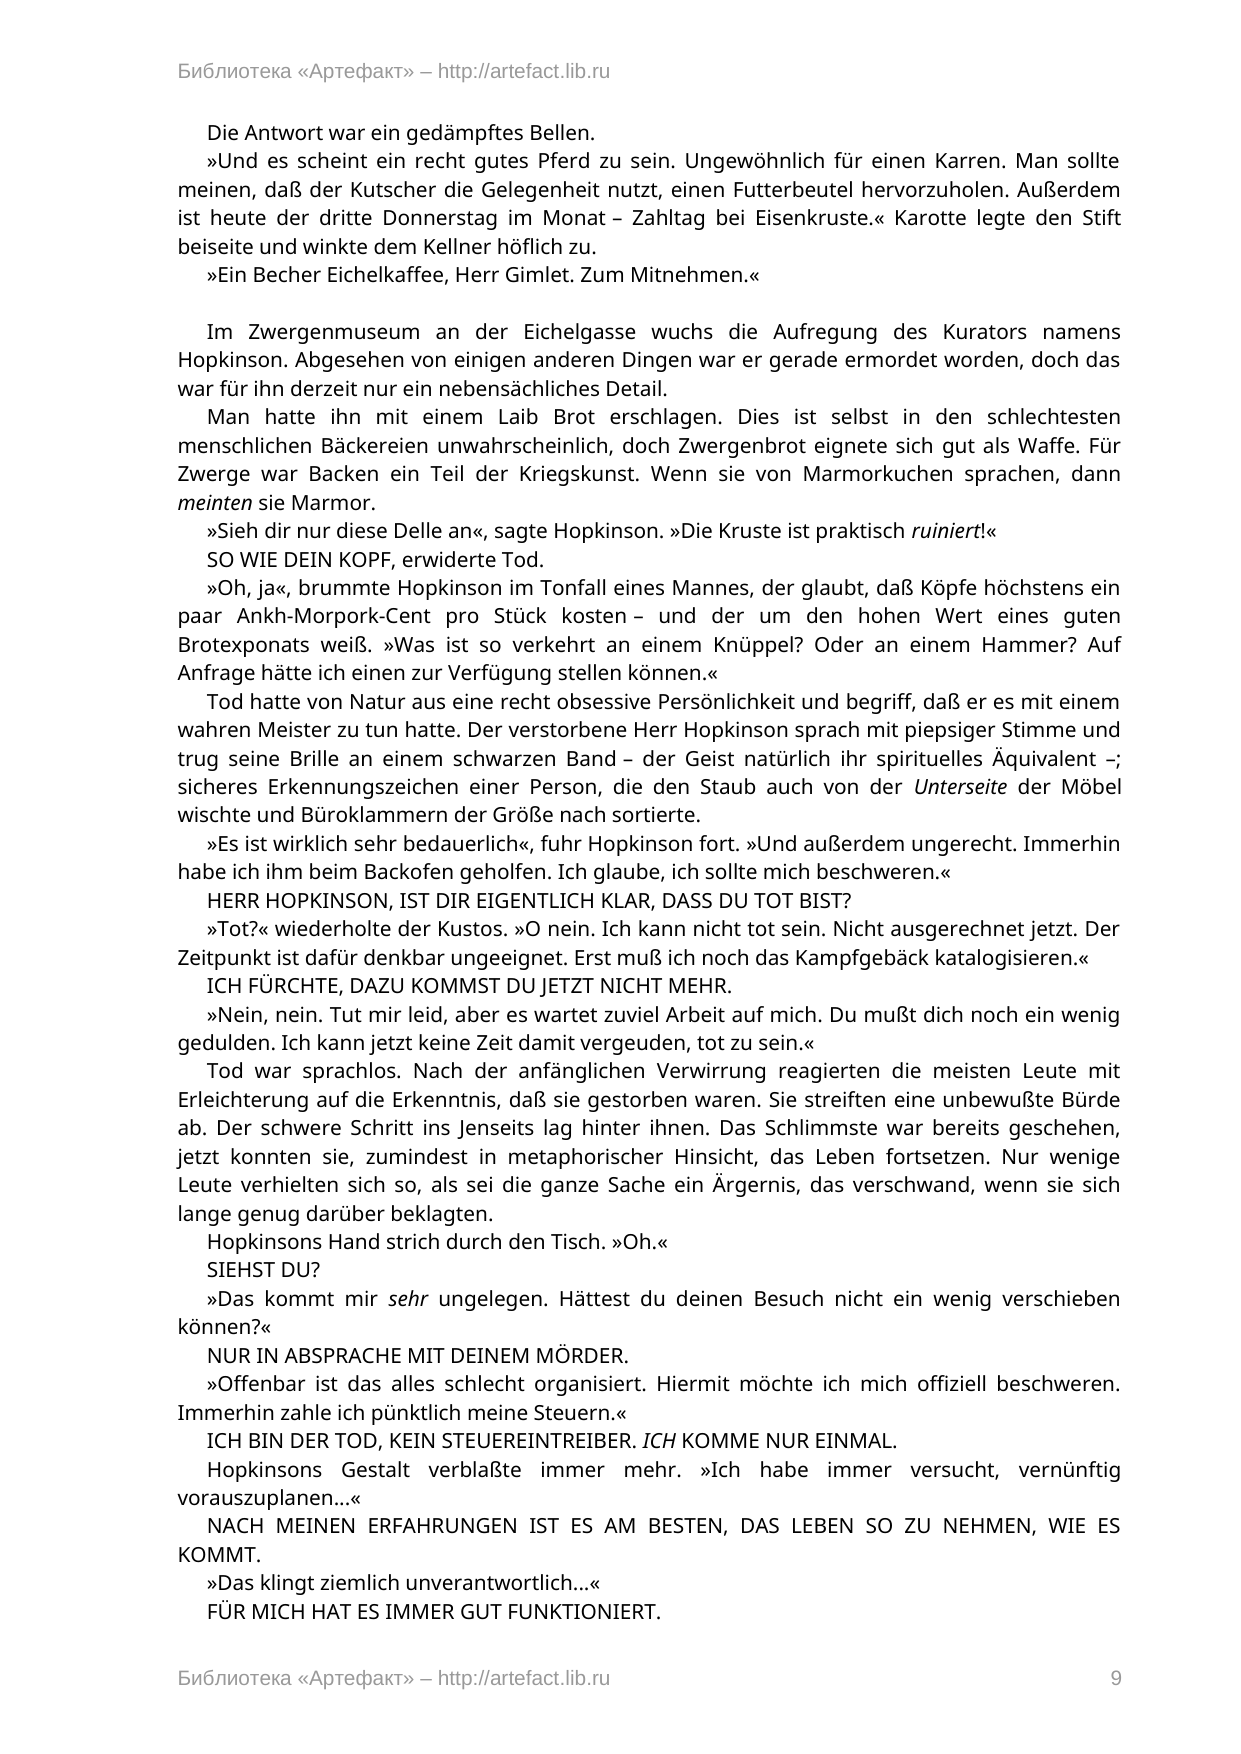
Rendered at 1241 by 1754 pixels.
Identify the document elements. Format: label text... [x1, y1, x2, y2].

text Tod hatte von Natur aus eine recht obsessive Persönlichkeit und begriff, daß er es mit einem wahren Meister zu tun hatte. Der verstorbene Herr Hopkinson sprach mit piepsiger Stimme und trug seine Brille an einem schwarzen Band – der Geist natürlich ihr spirituelles Äquivalent –; sicheres Erkennungszeichen einer Person, die den Staub auch von der Unterseite der Möbel wischte und Büroklammern der Größe nach sortierte. [177, 687, 1122, 829]
text »Und es scheint ein recht gutes Pferd zu sein. Ungewöhnlich für einen Karren. Man sollte meinen, daß der Kutscher die Gelegenheit nutzt, einen Futterbeutel hervorzuholen. Außerdem ist heute der dritte Donnerstag im Monat – Zahltag bei Eisenkruste.« Karotte legte den Stift beiseite und winkte dem Kellner höflich zu. [177, 147, 1122, 260]
text ICH FÜRCHTE, DAZU KOMMST DU JETZT NICHT MEHR. [177, 971, 1122, 1000]
text »Das kommt mir sehr ungelegen. Hättest du deinen Besuch nicht ein wenig verschieben können?« [177, 1284, 1122, 1341]
text NACH MEINEN ERFAHRUNGEN IST ES AM BESTEN, DAS LEBEN SO ZU NEHMEN, WIE ES KOMMT. [177, 1512, 1122, 1568]
text »Offenbar ist das alles schlecht organisiert. Hiermit möchte ich mich offiziell beschweren. Immerhin zahle ich pünktlich meine Steuern.« [177, 1369, 1122, 1426]
text FÜR MICH HAT ES IMMER GUT FUNKTIONIERT. [177, 1597, 1122, 1625]
text Hopkinsons Hand strich durch den Tisch. »Oh.« [177, 1227, 1122, 1256]
text Hopkinsons Gestalt verblaßte immer mehr. »Ich habe immer versucht, vernünftig vorauszuplanen...« [177, 1455, 1122, 1512]
text ICH BIN DER TOD, KEIN STEUEREINTREIBER. ICH KOMME NUR EINMAL. [177, 1426, 1122, 1455]
text HERR HOPKINSON, IST DIR EIGENTLICH KLAR, DASS DU TOT BIST? [177, 886, 1122, 914]
text »Sieh dir nur diese Delle an«, sagte Hopkinson. »Die Kruste ist praktisch ruiniert!« [177, 516, 1122, 545]
text »Oh, ja«, brummte Hopkinson im Tonfall eines Mannes, der glaubt, daß Köpfe höchstens ein paar Ankh-Morpork-Cent pro Stück kosten – und der um den hohen Wert eines guten Brotexponats weiß. »Was ist so verkehrt an einem Knüppel? Oder an einem Hammer? Auf Anfrage hätte ich einen zur Verfügung stellen können.« [177, 573, 1122, 687]
text SO WIE DEIN KOPF, erwiderte Tod. [177, 545, 1122, 573]
text Man hatte ihn mit einem Laib Brot erschlagen. Dies ist selbst in den schlechtesten menschlichen Bäckereien unwahrscheinlich, doch Zwergenbrot eignete sich gut als Waffe. Für Zwerge war Backen ein Teil der Kriegskunst. Wenn sie von Marmorkuchen sprachen, dann meinten sie Marmor. [177, 402, 1122, 516]
text »Tot?« wiederholte der Kustos. »O nein. Ich kann nicht tot sein. Nicht ausgerechnet jetzt. Der Zeitpunkt ist dafür denkbar ungeeignet. Erst muß ich noch das Kampfgebäck katalogisieren.« [177, 914, 1122, 971]
text SIEHST DU? [177, 1256, 1122, 1284]
text NUR IN ABSPRACHE MIT DEINEM MÖRDER. [177, 1341, 1122, 1369]
text »Es ist wirklich sehr bedauerlich«, fuhr Hopkinson fort. »Und außerdem ungerecht. Immerhin habe ich ihm beim Backofen geholfen. Ich glaube, ich sollte mich beschweren.« [177, 829, 1122, 886]
text »Ein Becher Eichelkaffee, Herr Gimlet. Zum Mitnehmen.« [177, 260, 1122, 289]
text »Das klingt ziemlich unverantwortlich...« [177, 1568, 1122, 1597]
text »Nein, nein. Tut mir leid, aber es wartet zuviel Arbeit auf mich. Du mußt dich noch ein wenig gedulden. Ich kann jetzt keine Zeit damit vergeuden, tot zu sein.« [177, 1000, 1122, 1057]
text Tod war sprachlos. Nach der anfänglichen Verwirrung reagierten die meisten Leute mit Erleichterung auf die Erkenntnis, daß sie gestorben waren. Sie streiften eine unbewußte Bürde ab. Der schwere Schritt ins Jenseits lag hinter ihnen. Das Schlimmste war bereits geschehen, jetzt konnten sie, zumindest in metaphorischer Hinsicht, das Leben fortsetzen. Nur wenige Leute verhielten sich so, als sei die ganze Sache ein Ärgernis, das verschwand, wenn sie sich lange genug darüber beklagten. [177, 1057, 1122, 1227]
text Im Zwergenmuseum an der Eichelgasse wuchs die Aufregung des Kurators namens Hopkinson. Abgesehen von einigen anderen Dingen war er gerade ermordet worden, doch das war für ihn derzeit nur ein nebensächliches Detail. [177, 317, 1122, 402]
text Die Antwort war ein gedämpftes Bellen. [177, 118, 1122, 147]
